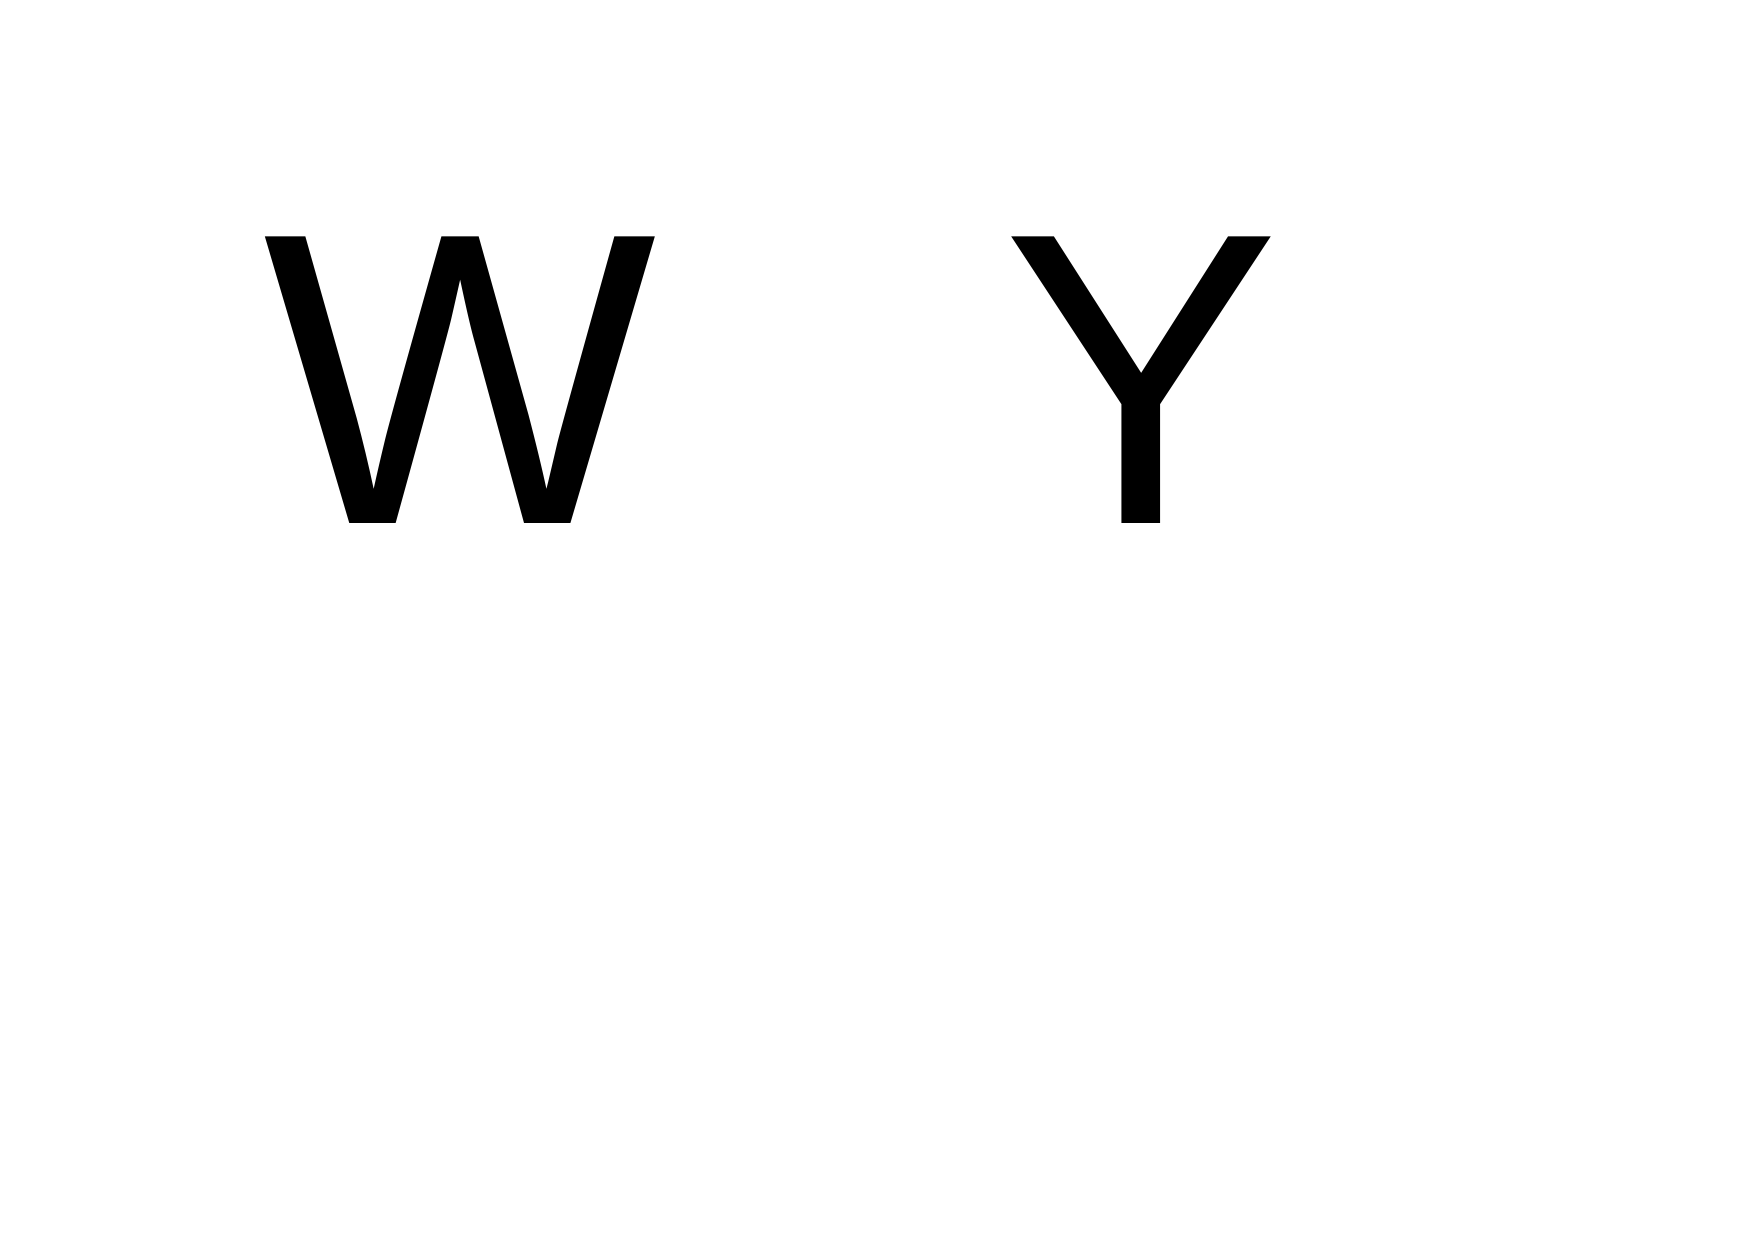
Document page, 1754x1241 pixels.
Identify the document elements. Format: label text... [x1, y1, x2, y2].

text W Y [148, 133, 1606, 612]
